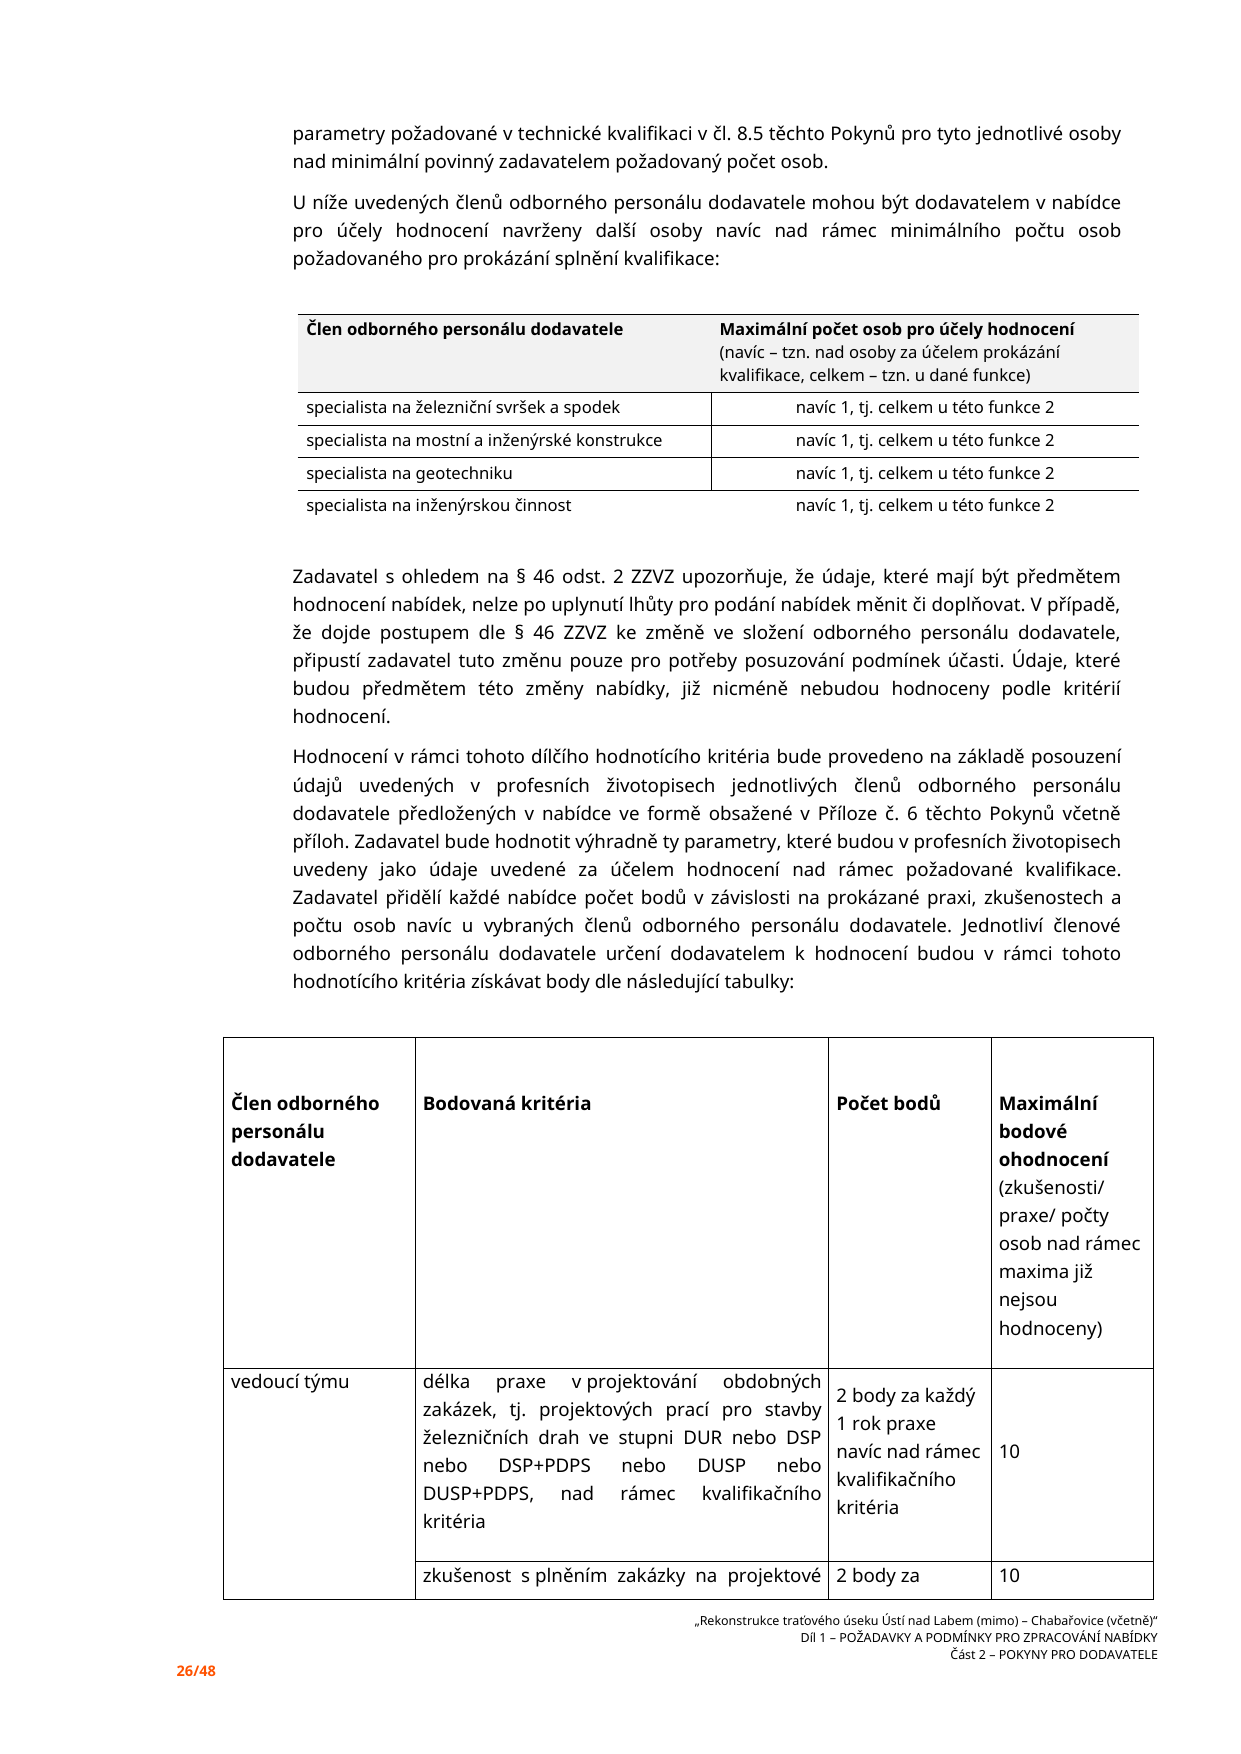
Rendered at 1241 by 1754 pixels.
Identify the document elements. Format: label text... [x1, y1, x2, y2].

table_cell 2 body za každý 1 rok praxe navíc nad rámec kvalifikačního kritéria [829, 1369, 991, 1561]
table_cell vedoucí týmu [224, 1369, 415, 1599]
table_header Maximální bodové ohodnocení (zkušenosti/ praxe/ počty osob nad rámec maxima již nejsou hodnoceny) [992, 1038, 1153, 1367]
list Zadavatel s ohledem na § 46 odst. 2 ZZVZ upozorňuje, že údaje, které mají být předmětem hodnocení nabídek, nelze po uplynutí lhůty pro podání nabídek měnit či doplňovat. V případě, že dojde postupem dle § 46 ZZVZ ke změně ve složení odborného personálu dodavatele, připustí zadavatel tuto změnu pouze pro potřeby posuzování podmínek účasti. Údaje, které budou předmětem této změny nabídky, již nicméně nebudou hodnoceny podle kritérií hodnocení. [292, 563, 1122, 729]
table_cell navíc 1, tj. celkem u této funkce 2 [712, 458, 1139, 490]
table_cell specialista na inženýrskou činnost [298, 491, 711, 523]
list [292, 121, 1122, 174]
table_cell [416, 1562, 828, 1599]
table_cell navíc 1, tj. celkem u této funkce 2 [711, 491, 1139, 523]
table_cell délka praxe v projektování obdobných zakázek, tj. projektových prací pro stavby železničních drah ve stupni DUR nebo DSP nebo DSP+PDPS nebo DUSP nebo DUSP+PDPS, nad rámec kvalifikačního kritéria [416, 1369, 828, 1561]
table_cell specialista na mostní a inženýrské konstrukce [298, 426, 711, 457]
table_header Počet bodů [829, 1038, 991, 1367]
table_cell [829, 1562, 991, 1599]
table_header Bodovaná kritéria [416, 1038, 828, 1367]
table_cell specialista na geotechniku [298, 458, 711, 490]
table_cell navíc 1, tj. celkem u této funkce 2 [712, 393, 1139, 424]
list U níže uvedených členů odborného personálu dodavatele mohou být dodavatelem v nabídce pro účely hodnocení navrženy další osoby navíc nad rámec minimálního počtu osob požadovaného pro prokázání splnění kvalifikace: [292, 189, 1122, 271]
table_header Maximální počet osob pro účely hodnocení (navíc – tzn. nad osoby za účelem prokázání kvalifikace, celkem – tzn. u dané funkce) [711, 315, 1139, 392]
table_cell 10 [992, 1369, 1153, 1561]
list Hodnocení v rámci tohoto dílčího hodnotícího kritéria bude provedeno na základě posouzení údajů uvedených v profesních životopisech jednotlivých členů odborného personálu dodavatele předložených v nabídce ve formě obsažené v Příloze č. 6 těchto Pokynů včetně příloh. Zadavatel bude hodnotit výhradně ty parametry, které budou v profesních životopisech uvedeny jako údaje uvedené za účelem hodnocení nad rámec požadované kvalifikace. Zadavatel přidělí každé nabídce počet bodů v závislosti na prokázané praxi, zkušenostech a počtu osob navíc u vybraných členů odborného personálu dodavatele. Jednotliví členové odborného personálu dodavatele určení dodavatelem k hodnocení budou v rámci tohoto hodnotícího kritéria získávat body dle následující tabulky: [292, 744, 1122, 993]
table_cell specialista na železniční svršek a spodek [298, 393, 711, 424]
table_header Člen odborného personálu dodavatele [298, 315, 711, 392]
table_cell navíc 1, tj. celkem u této funkce 2 [712, 426, 1139, 457]
table_header Člen odborného personálu dodavatele [224, 1038, 415, 1367]
table_cell 10 [992, 1562, 1153, 1599]
